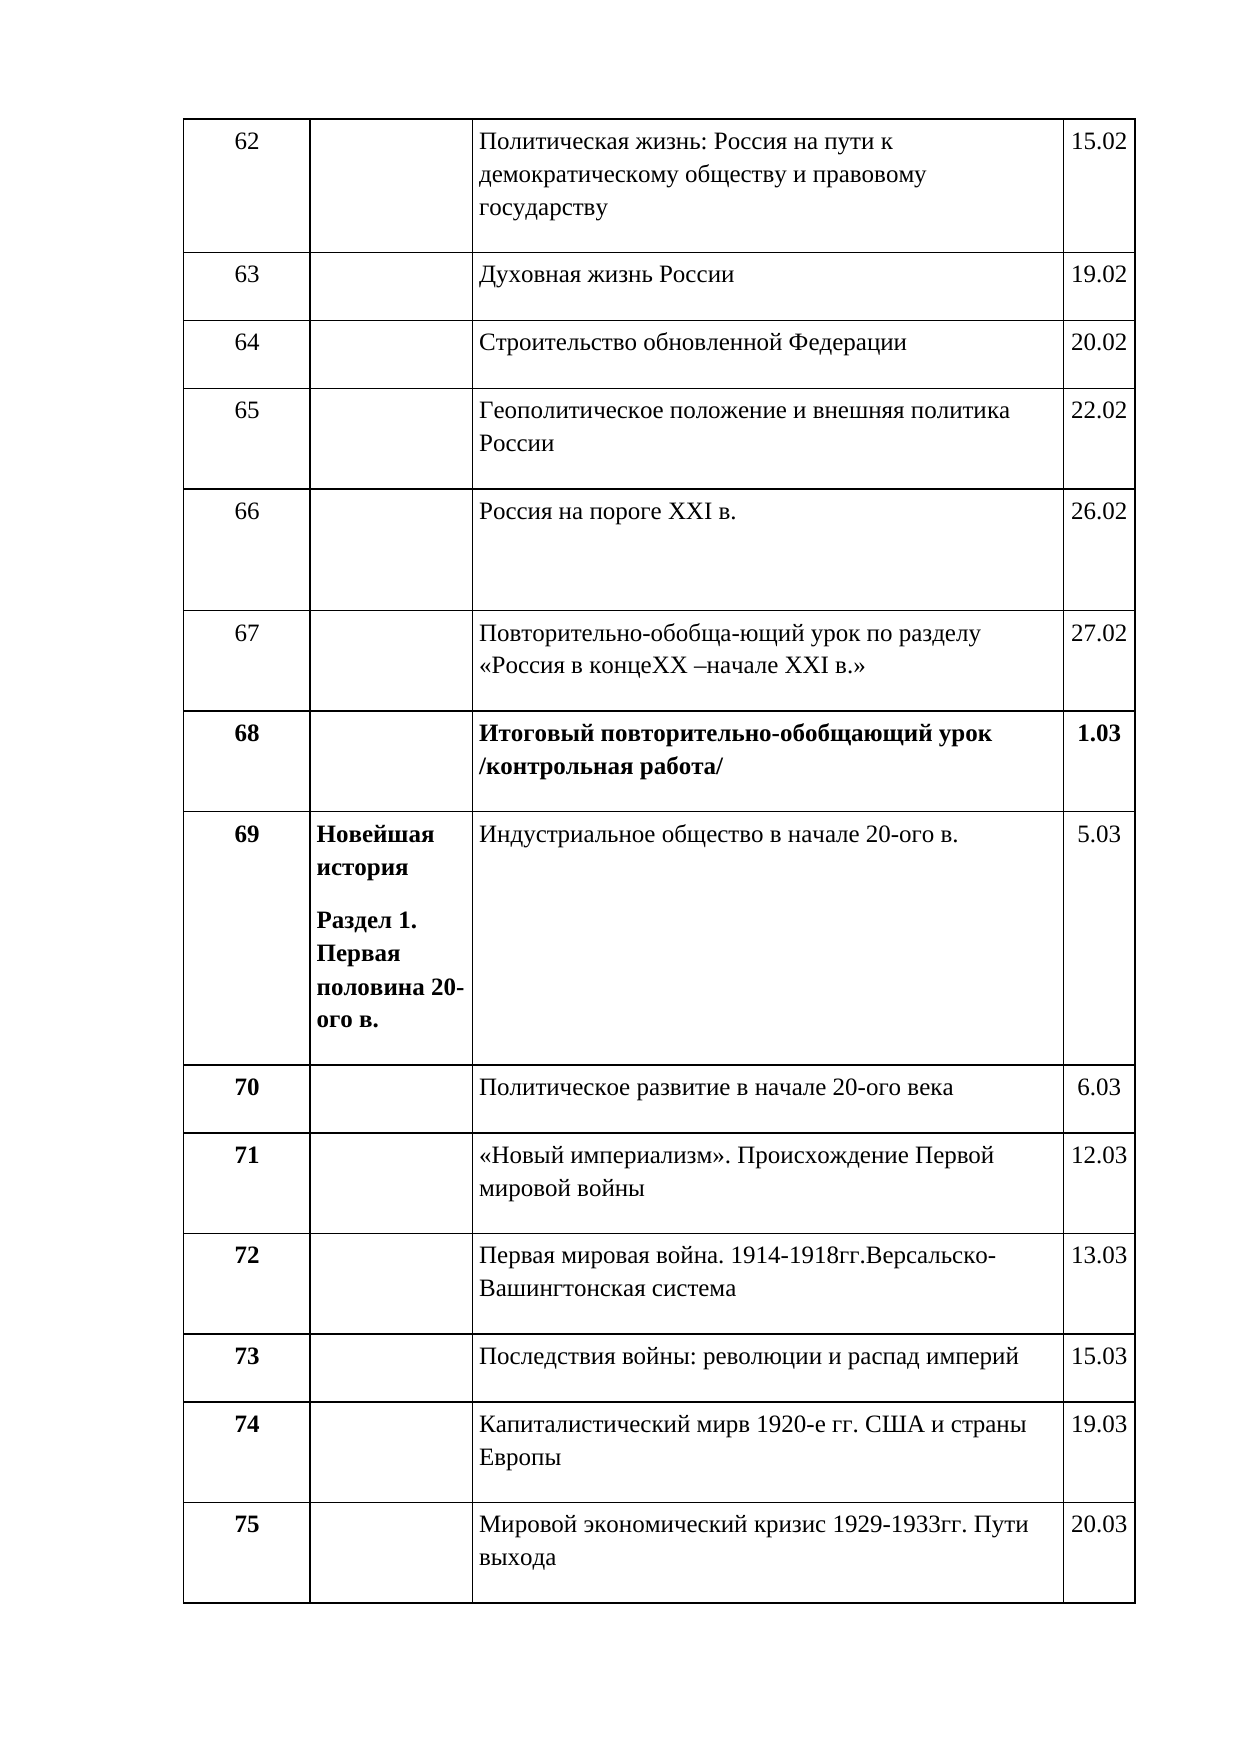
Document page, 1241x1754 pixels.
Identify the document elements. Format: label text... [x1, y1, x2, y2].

table_cell Первая мировая война. 1914-1918гг.Версальско-Вашингтонская система [473, 1234, 1063, 1333]
table_cell «Новый империализм». Происхождение Первой мировой войны [473, 1134, 1063, 1233]
table_cell 19.03 [1064, 1403, 1134, 1502]
table_cell 15.02 [1064, 120, 1134, 252]
table_cell Геополитическое положение и внешняя политика России [473, 389, 1063, 488]
table_cell Россия на пороге ХХI в. [473, 490, 1063, 610]
table_cell [311, 1134, 472, 1233]
table_cell 72 [184, 1234, 309, 1333]
table_cell [311, 1403, 472, 1502]
table_cell [311, 389, 472, 488]
table_cell 63 [184, 253, 309, 319]
table_cell [311, 321, 472, 387]
table_cell 5.03 [1064, 812, 1134, 1064]
table_cell 75 [184, 1503, 309, 1602]
table_cell Повторительно-обобща-ющий урок по разделу «Россия в концеХХ –начале ХХI в.» [473, 611, 1063, 710]
table_cell 20.03 [1064, 1503, 1134, 1602]
table_cell 67 [184, 611, 309, 710]
table_cell 6.03 [1064, 1066, 1134, 1132]
table_cell 22.02 [1064, 389, 1134, 488]
table_cell 1.03 [1064, 712, 1134, 811]
table_cell [311, 611, 472, 710]
table_cell 13.03 [1064, 1234, 1134, 1333]
table_cell [311, 1335, 472, 1401]
table_cell 68 [184, 712, 309, 811]
table_cell 71 [184, 1134, 309, 1233]
table_cell 64 [184, 321, 309, 387]
table_cell 74 [184, 1403, 309, 1502]
table_cell [311, 712, 472, 811]
table_cell Новейшая история Раздел 1. Первая половина 20-ого в. [311, 812, 472, 1064]
table_cell [311, 1066, 472, 1132]
table_cell Итоговый повторительно-обобщающий урок /контрольная работа/ [473, 712, 1063, 811]
table_cell 62 [184, 120, 309, 252]
table_cell 66 [184, 490, 309, 610]
table_cell [311, 490, 472, 610]
table_cell 65 [184, 389, 309, 488]
table_cell 15.03 [1064, 1335, 1134, 1401]
table_cell Последствия войны: революции и распад империй [473, 1335, 1063, 1401]
table_cell 70 [184, 1066, 309, 1132]
table_cell 27.02 [1064, 611, 1134, 710]
table_cell 26.02 [1064, 490, 1134, 610]
table_cell [311, 1503, 472, 1602]
table_cell Мировой экономический кризис 1929-1933гг. Пути выхода [473, 1503, 1063, 1602]
table_cell Индустриальное общество в начале 20-ого в. [473, 812, 1063, 1064]
table_cell Политическая жизнь: Россия на пути к демократическому обществу и правовому государству [473, 120, 1063, 252]
table_cell 12.03 [1064, 1134, 1134, 1233]
table_cell 69 [184, 812, 309, 1064]
table_cell 73 [184, 1335, 309, 1401]
table_cell Духовная жизнь России [473, 253, 1063, 319]
table_cell Политическое развитие в начале 20-ого века [473, 1066, 1063, 1132]
table_cell [311, 253, 472, 319]
table_cell [311, 1234, 472, 1333]
table_cell Капиталистический мирв 1920-е гг. США и страны Европы [473, 1403, 1063, 1502]
table_cell 20.02 [1064, 321, 1134, 387]
table_cell Строительство обновленной Федерации [473, 321, 1063, 387]
table_cell [311, 120, 472, 252]
table_cell 19.02 [1064, 253, 1134, 319]
